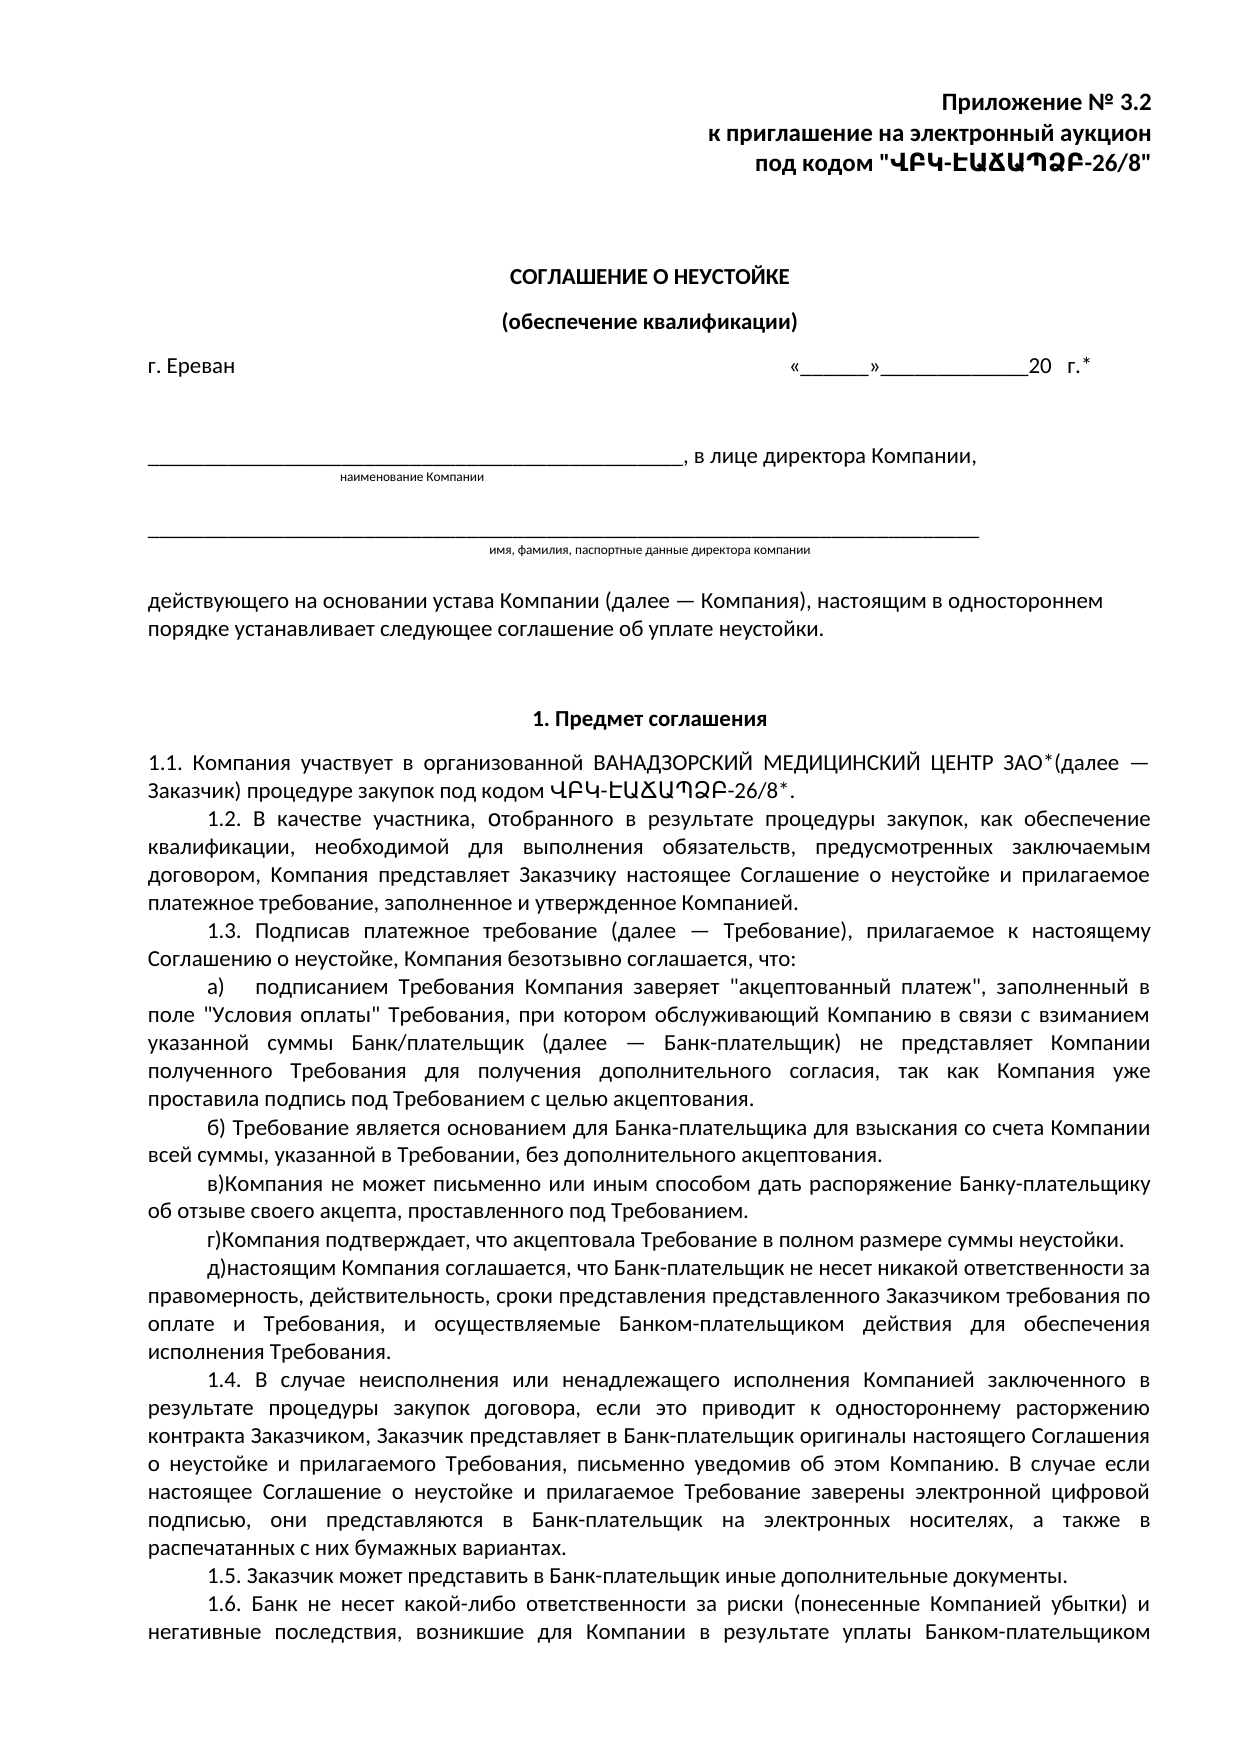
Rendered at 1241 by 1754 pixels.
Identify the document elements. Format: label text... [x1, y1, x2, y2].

text порядке устанавливает следующее соглашение об уплате неустойки. [148, 614, 1152, 642]
text 1.2. В качестве участника, օтобранного в результате процедуры закупок, как обеспечение квалификации, необходимой для выполнения обязательств, предусмотренных заключаемым договором, Kомпания представляет Заказчику настоящее Соглашение о неустойке и прилагаемое платежное требование, заполненное и утвержденное Компанией. [148, 804, 1152, 916]
text 1. Предмет соглашения [148, 704, 1152, 732]
text Приложение № 3.2 [148, 86, 1152, 117]
table_header «______»_____________20 г.* [635, 351, 1104, 396]
text г)Компания подтверждает, что акцептовала Требование в полном размере суммы неустойки. [148, 1225, 1152, 1253]
text имя, фамилия, паспортные данные директора компании [148, 542, 1152, 569]
text к приглашение на электронный аукцион [177, 117, 1152, 147]
text под кодом "ՎԲԿ-ԷԱՃԱՊՁԲ-26/8" [177, 147, 1152, 178]
text 1.5. Заказчик может представить в Банк-плательщик иные дополнительные документы. [148, 1561, 1152, 1589]
table_header г. Ереван [136, 351, 635, 396]
text наименование Компании [340, 469, 1152, 497]
text действующего на основании устава Компании (далее — Компания), настоящим в одностороннем [148, 586, 1152, 614]
text 1.1. Компания участвует в организованной ВАНАДЗОРСКИЙ МЕДИЦИНСКИЙ ЦЕНТР ЗАО*(далее — Заказчик) процедуре закупок под кодом ՎԲԿ-ԷԱՃԱՊՁԲ-26/8*. [148, 748, 1152, 804]
text _________________________________________________________________________ [148, 513, 1152, 542]
text б) Требование является основанием для Банка-плательщика для взыскания со счета Компании всей суммы, указанной в Требовании, без дополнительного акцептования. [148, 1113, 1152, 1169]
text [148, 1589, 1152, 1645]
text в)Компания не может письменно или иным способом дать распоряжение Банку-плательщику об отзыве своего акцепта, проставленного под Требованием. [148, 1169, 1152, 1225]
text СОГЛАШЕНИЕ О НЕУСТОЙКЕ [148, 262, 1152, 290]
text _______________________________________________, в лице директора Компании, [148, 441, 1152, 469]
text а) подписанием Требования Компания заверяет "акцептованный платеж", заполненный в поле "Условия оплаты" Требования, при котором обслуживающий Компанию в связи с взиманием указанной суммы Банк/плательщик (далее — Банк-плательщик) не представляет Компании полученного Требования для получения дополнительного согласия, так как Компания уже проставила подпись под Требованием с целью акцептования. [148, 972, 1152, 1113]
text д)настоящим Компания соглашается, что Банк-плательщик не несет никакой ответственности за правомерность, действительность, сроки представления представленного Заказчиком требования по оплате и Требования, и осуществляемые Банком-плательщиком действия для обеспечения исполнения Требования. [148, 1253, 1152, 1365]
text 1.3. Подписав платежное требование (далее — Требование), прилагаемое к настоящему Соглашению о неустойке, Компания безотзывно соглашается, что: [148, 916, 1152, 972]
text 1.4. В случае неисполнения или ненадлежащего исполнения Компанией заключенного в результате процедуры закупок договора, если это приводит к одностороннему расторжению контракта Заказчиком, Заказчик представляет в Банк-плательщик оригиналы настоящего Соглашения о неустойке и прилагаемого Требования, письменно уведомив об этом Компанию. В случае если настоящее Соглашение о неустойке и прилагаемое Требование заверены электронной цифровой подписью, они представляются в Банк-плательщик на электронных носителях, а также в распечатанных с них бумажных вариантах. [148, 1365, 1152, 1561]
text (обеспечение квалификации) [148, 307, 1152, 335]
